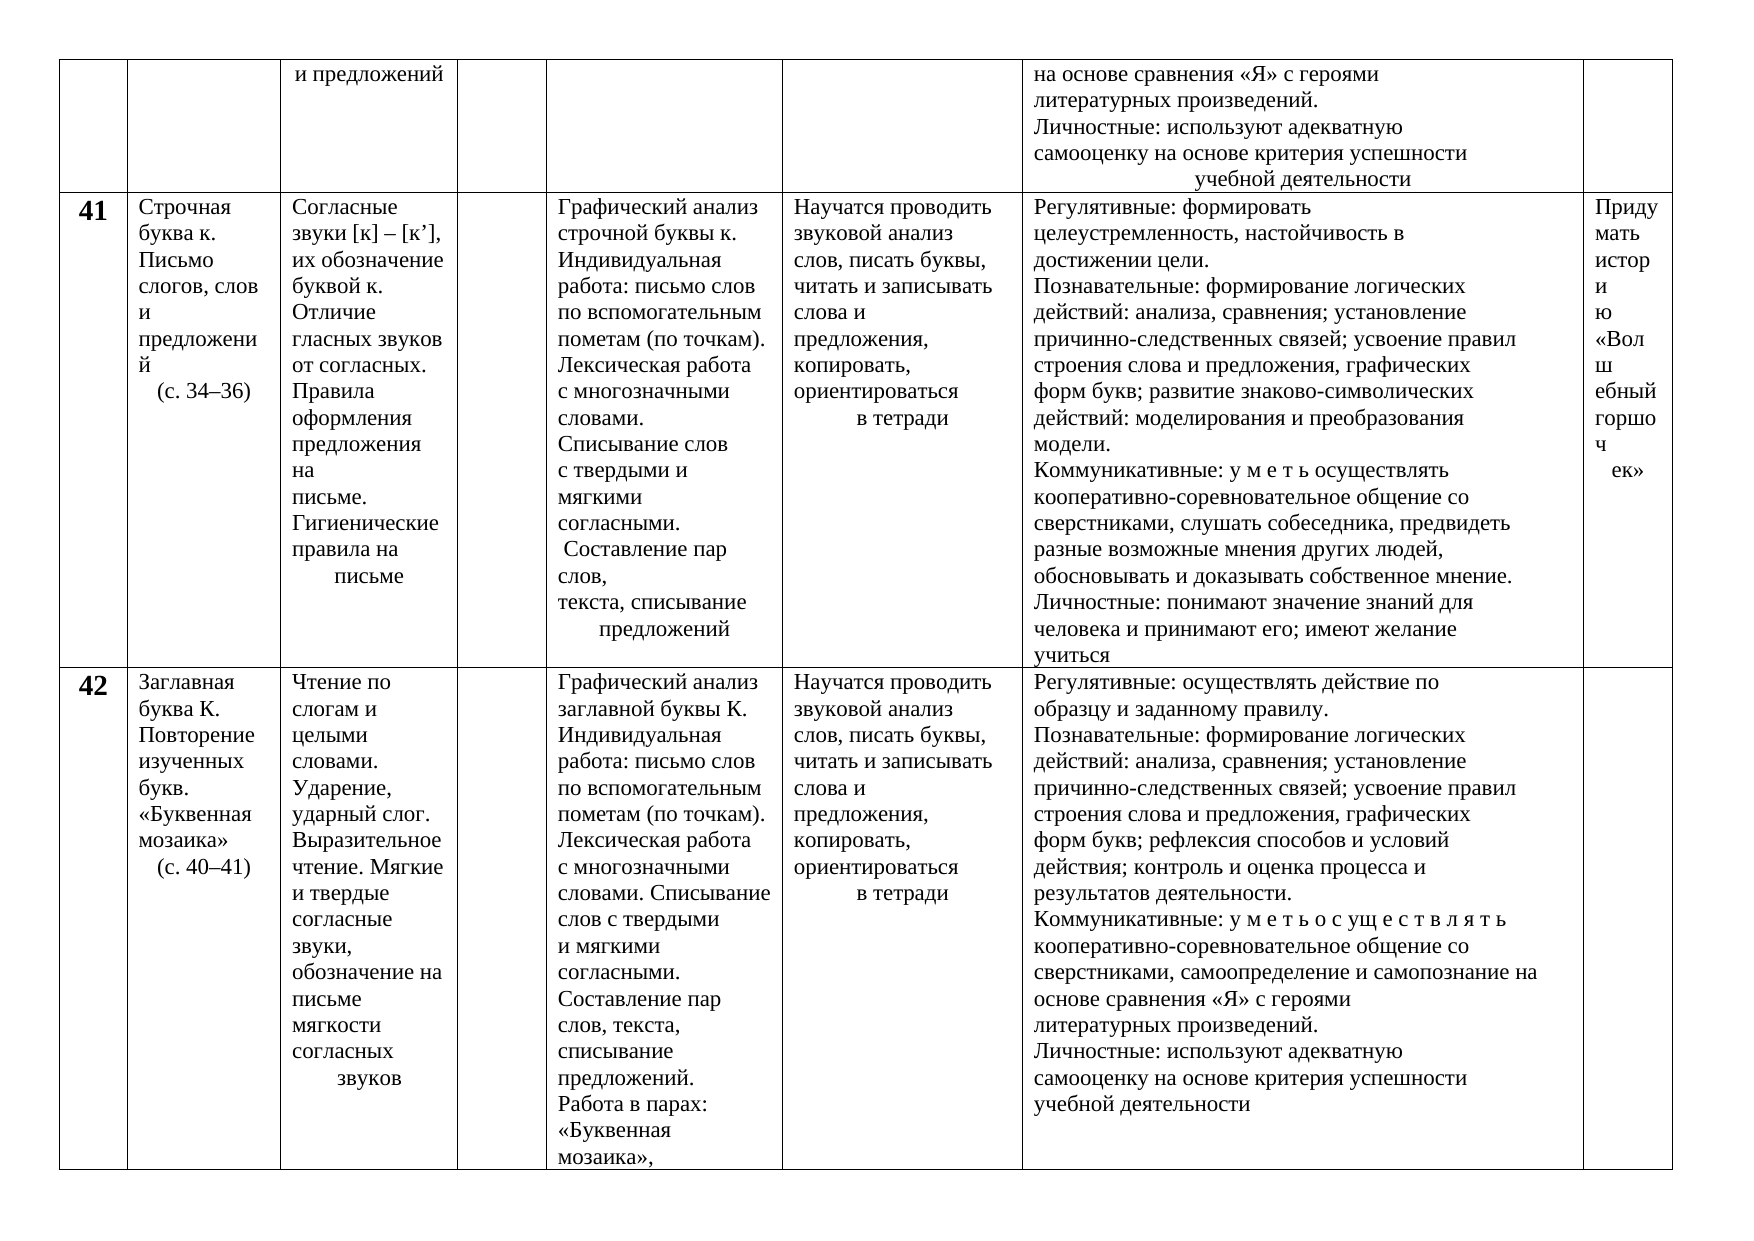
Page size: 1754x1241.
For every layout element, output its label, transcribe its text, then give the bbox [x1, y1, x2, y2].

table_cell Приду мать истори ю «Волш ебный горшоч ек» [1584, 193, 1672, 667]
table_cell Графический анализ строчной буквы к. Индивидуальная работа: письмо слов по вспомогательным пометам (по точкам). Лексическая работа с многозначными словами. Списывание слов с твердыми и мягкими согласными. Составление пар слов, текста, списывание предложений [547, 193, 782, 667]
table_cell [458, 60, 546, 192]
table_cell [1023, 668, 1583, 1169]
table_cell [128, 60, 280, 192]
table_cell 40 [60, 60, 127, 192]
table_cell Регулятивные: формировать целеустремленность, настойчивость в достижении цели. Познавательные: формирование логических действий: анализа, сравнения; установление причинно-следственных связей; усвоение правил строения слова и предложения, графических форм букв; развитие знаково-символических действий: моделирования и преобразования модели. Коммуникативные: у м е т ь осуществлять кооперативно-соревновательное общение со сверстниками, слушать собеседника, предвидеть разные возможные мнения других людей, обосновывать и доказывать собственное мнение. Личностные: понимают значение знаний для человека и принимают его; имеют желание учиться [1023, 193, 1583, 667]
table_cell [783, 60, 1022, 192]
table_cell [458, 668, 546, 1169]
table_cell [128, 668, 280, 1169]
table_cell [1584, 60, 1672, 192]
table_cell [458, 193, 546, 667]
table_cell [1584, 668, 1672, 1169]
table_cell Согласные звуки [к] – [к’], их обозначение буквой к. Отличие гласных звуков от согласных. Правила оформления предложения на письме. Гигиенические правила на письме [281, 193, 457, 667]
table_cell Строчная буква к. Письмо слогов, слов и предложений (с. 34–36) [128, 193, 280, 667]
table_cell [547, 60, 782, 192]
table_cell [281, 60, 457, 192]
table_cell Научатся проводить звуковой анализ слов, писать буквы, читать и записывать слова и предложения, копировать, ориентироваться в тетради [783, 193, 1022, 667]
table_cell 42 [60, 668, 127, 1169]
table_cell 41 [60, 193, 127, 667]
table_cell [1023, 60, 1583, 192]
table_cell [281, 668, 457, 1169]
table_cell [783, 668, 1022, 1169]
